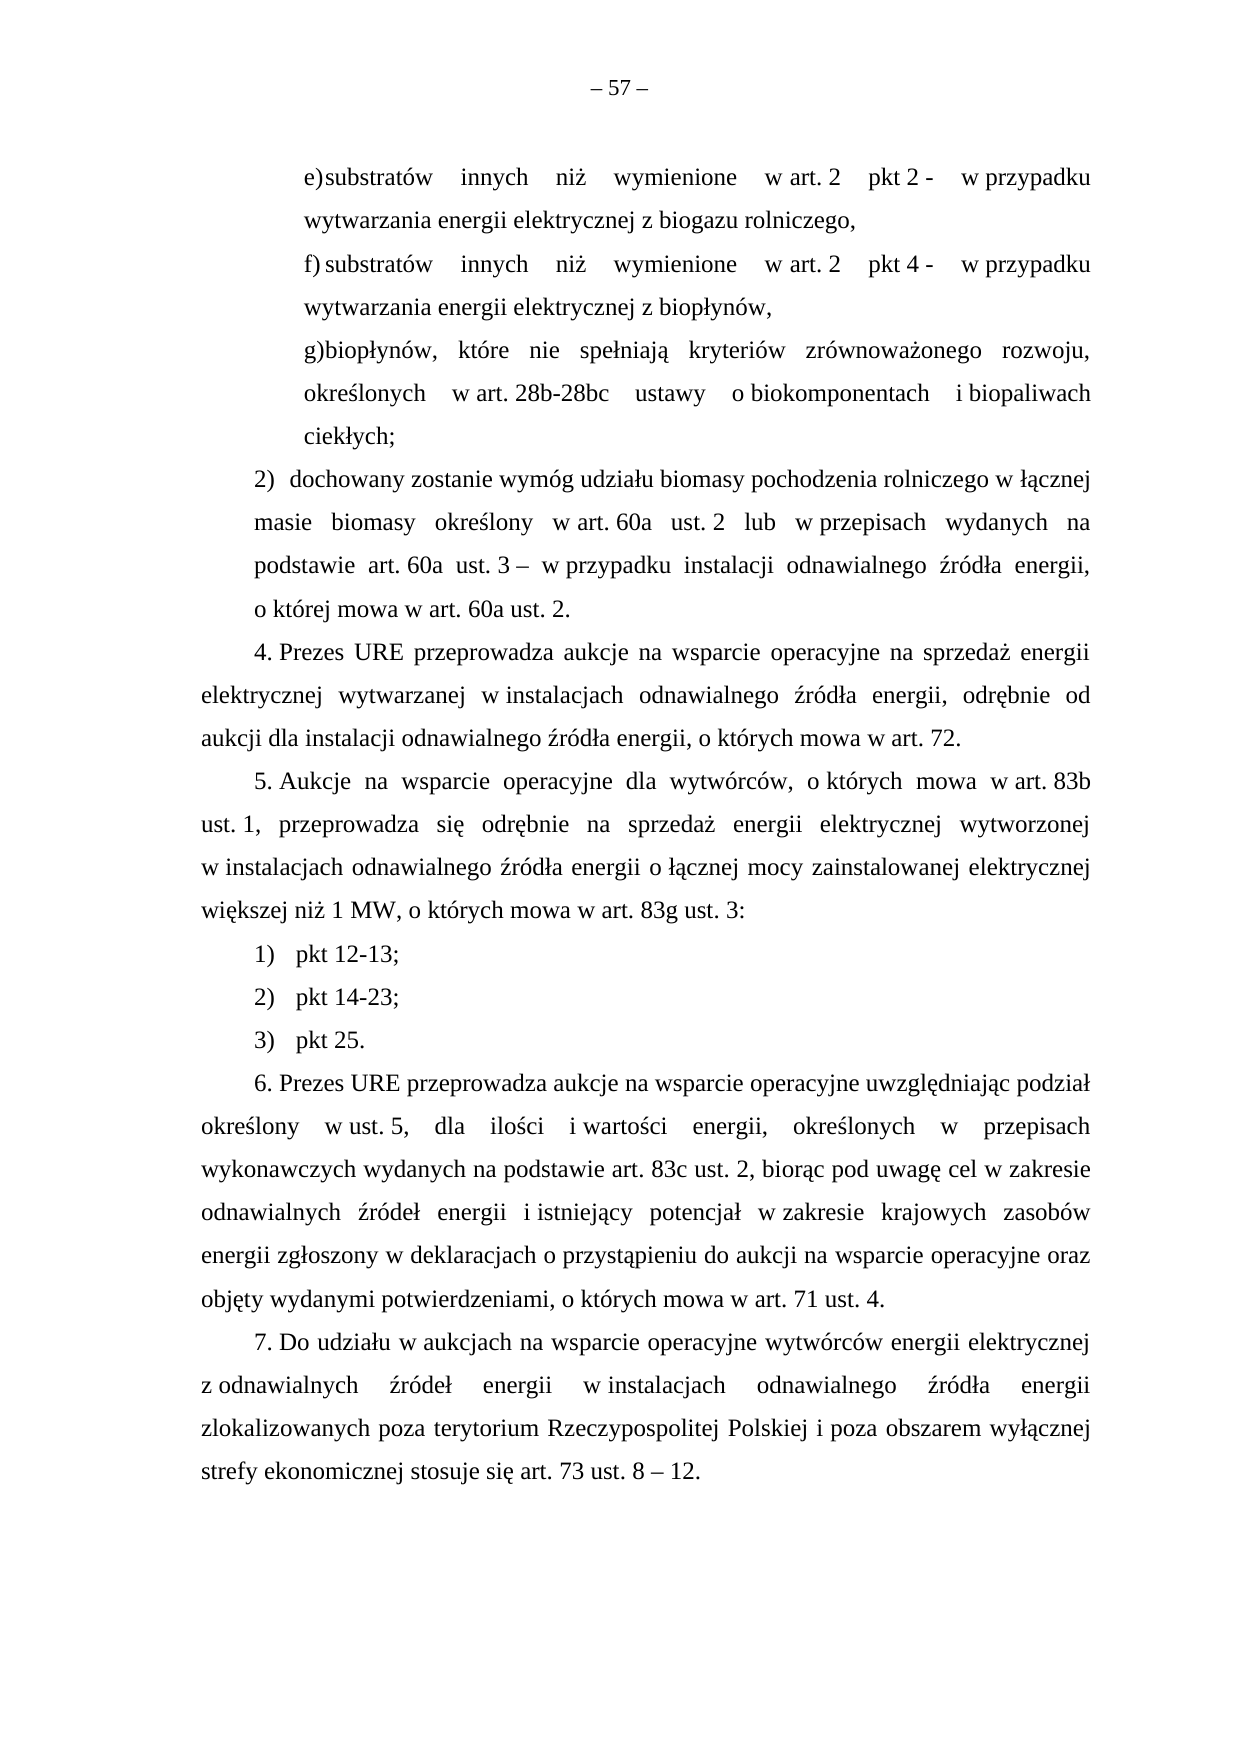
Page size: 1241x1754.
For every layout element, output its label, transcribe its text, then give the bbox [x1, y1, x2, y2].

text 7. Do udziału w aukcjach na wsparcie operacyjne wytwórców energii elektrycznej z odnawialnych źródeł energii w instalacjach odnawialnego źródła energii zlokalizowanych poza terytorium Rzeczypospolitej Polskiej i poza obszarem wyłącznej strefy ekonomicznej stosuje się art. 73 ust. 8 – 12. [201, 1327, 1091, 1485]
text e) substratów innych niż wymienione w art. 2 pkt 2 - w przypadku wytwarzania energii elektrycznej z biogazu rolniczego, [304, 162, 1091, 234]
text 5. Aukcje na wsparcie operacyjne dla wytwórców, o których mowa w art. 83b ust. 1, przeprowadza się odrębnie na sprzedaż energii elektrycznej wytworzonej w instalacjach odnawialnego źródła energii o łącznej mocy zainstalowanej elektrycznej większej niż 1 MW, o których mowa w art. 83g ust. 3: [201, 766, 1091, 924]
text 2) dochowany zostanie wymóg udziału biomasy pochodzenia rolniczego w łącznej masie biomasy określony w art. 60a ust. 2 lub w przepisach wydanych na podstawie art. 60a ust. 3 – w przypadku instalacji odnawialnego źródła energii, o której mowa w art. 60a ust. 2. [254, 464, 1091, 622]
text 4. Prezes URE przeprowadza aukcje na wsparcie operacyjne na sprzedaż energii elektrycznej wytwarzanej w instalacjach odnawialnego źródła energii, odrębnie od aukcji dla instalacji odnawialnego źródła energii, o których mowa w art. 72. [201, 637, 1091, 752]
text 1) pkt 12-13; [254, 939, 1091, 967]
text 6. Prezes URE przeprowadza aukcje na wsparcie operacyjne uwzględniając podział określony w ust. 5, dla ilości i wartości energii, określonych w przepisach wykonawczych wydanych na podstawie art. 83c ust. 2, biorąc pod uwagę cel w zakresie odnawialnych źródeł energii i istniejący potencjał w zakresie krajowych zasobów energii zgłoszony w deklaracjach o przystąpieniu do aukcji na wsparcie operacyjne oraz objęty wydanymi potwierdzeniami, o których mowa w art. 71 ust. 4. [201, 1068, 1091, 1312]
text g) biopłynów, które nie spełniają kryteriów zrównoważonego rozwoju, określonych w art. 28b-28bc ustawy o biokomponentach i biopaliwach ciekłych; [304, 335, 1091, 450]
text 3) pkt 25. [254, 1025, 1091, 1054]
text f) substratów innych niż wymienione w art. 2 pkt 4 - w przypadku wytwarzania energii elektrycznej z biopłynów, [304, 249, 1091, 321]
text 2) pkt 14-23; [254, 982, 1091, 1011]
